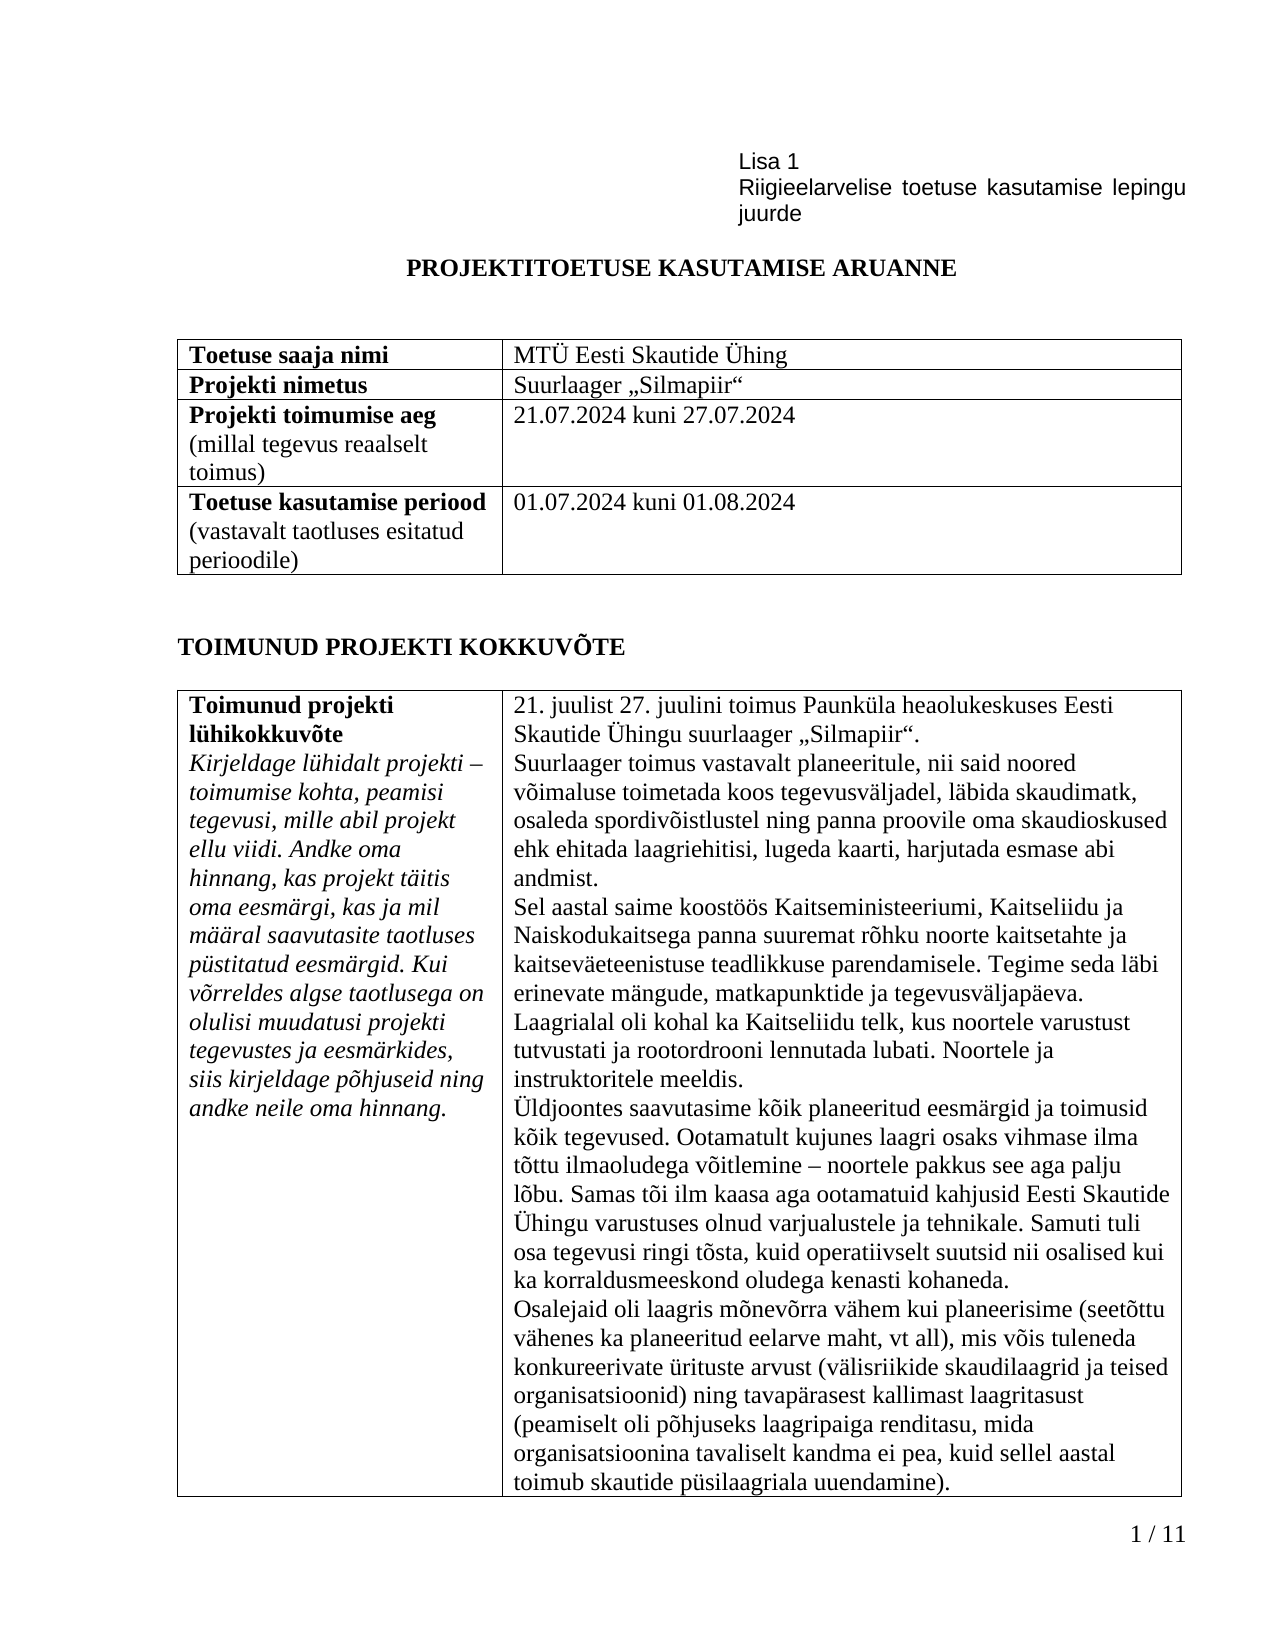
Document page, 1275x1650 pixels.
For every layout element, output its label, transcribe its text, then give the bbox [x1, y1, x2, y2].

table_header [503, 691, 1181, 1496]
table_cell Projekti toimumise aeg (millal tegevus reaalselt toimus) [178, 400, 502, 486]
table_header MTÜ Eesti Skautide Ühing [503, 340, 1181, 369]
text PROJEKTITOETUSE KASUTAMISE ARUANNE [177, 253, 1186, 282]
table_header Toetuse saaja nimi [178, 340, 502, 369]
text Lisa 1 [738, 148, 1186, 174]
table_cell Projekti nimetus [178, 370, 502, 399]
table_cell 21.07.2024 kuni 27.07.2024 [503, 400, 1181, 486]
table_cell Toetuse kasutamise periood (vastavalt taotluses esitatud perioodile) [178, 487, 502, 573]
text Riigieelarvelise toetuse kasutamise lepingu juurde [738, 174, 1186, 227]
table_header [178, 691, 502, 1496]
text TOIMUNUD PROJEKTI KOKKUVÕTE [177, 632, 1186, 661]
table_cell Suurlaager „Silmapiir“ [503, 370, 1181, 399]
table_cell 01.07.2024 kuni 01.08.2024 [503, 487, 1181, 573]
